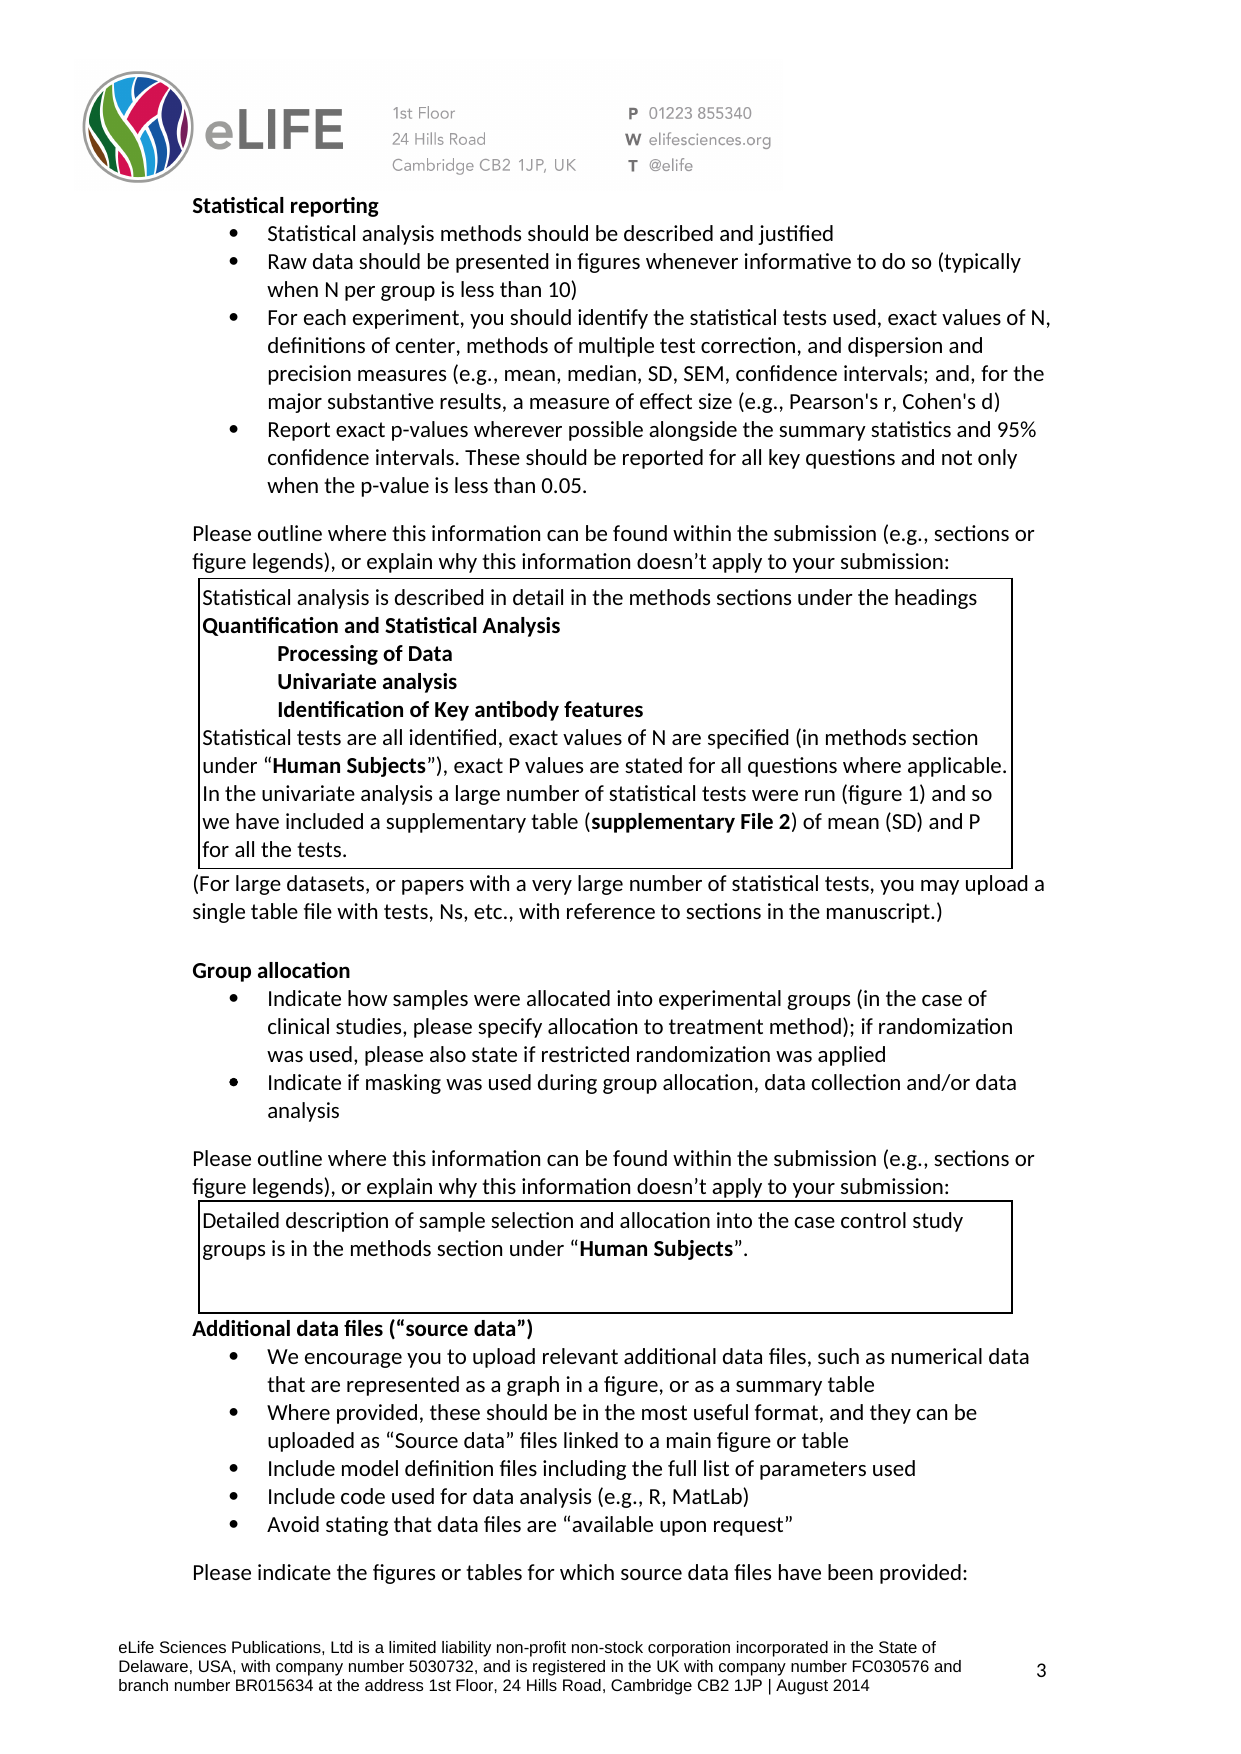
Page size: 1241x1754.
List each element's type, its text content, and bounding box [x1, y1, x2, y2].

list Report exact p-values wherever possible alongside the summary statistics and 95% confidence intervals. These should be reported for all key questions and not only when the p-value is less than 0.05. [229, 415, 1053, 499]
text (For large datasets, or papers with a very large number of statistical tests, you may upload a single table file with tests, Ns, etc., with reference to sections in the manuscript.) [192, 603, 1053, 925]
text Statistical reporting [192, 191, 1053, 219]
list We encourage you to upload relevant additional data files, such as numerical data that are represented as a graph in a figure, or as a summary table [229, 1342, 1053, 1398]
list Where provided, these should be in the most useful format, and they can be uploaded as “Source data” files linked to a main figure or table [229, 1398, 1053, 1454]
list Raw data should be presented in figures whenever informative to do so (typically when N per group is less than 10) [229, 247, 1053, 303]
text Statistical analysis is described in detail in the methods sections under the headings [200, 581, 1011, 611]
text In the univariate analysis a large number of statistical tests were run (figure 1) and so we have included a supplementary table (supplementary File 2) of mean (SD) and P for all the tests. [200, 779, 1011, 866]
list Avoid stating that data files are “available upon request” [229, 1510, 1053, 1538]
text Please indicate the figures or tables for which source data files have been provided: [192, 1558, 1053, 1586]
text Additional data files (“source data”) [192, 1231, 1053, 1342]
list For each experiment, you should identify the statistical tests used, exact values of N, definitions of center, methods of multiple test correction, and dispersion and precision measures (e.g., mean, median, SD, SEM, confidence intervals; and, for the major substantive results, a measure of effect size (e.g., Pearson's r, Cohen's d) [229, 303, 1053, 415]
list Statistical analysis methods should be described and justified [229, 219, 1053, 247]
list Indicate if masking was used during group allocation, data collection and/or data analysis [229, 1068, 1053, 1124]
list Include code used for data analysis (e.g., R, MatLab) [229, 1482, 1053, 1510]
subtitle Quantification and Statistical Analysis [202, 611, 1009, 639]
subtitle Identification of Key antibody features [202, 695, 1009, 723]
text Please outline where this information can be found within the submission (e.g., sections or figure legends), or explain why this information doesn’t apply to your submission: [192, 1144, 1053, 1200]
text Statistical tests are all identified, exact values of N are specified (in methods section under “Human Subjects”), exact P values are stated for all questions where applicable. [202, 723, 1009, 779]
list Include model definition files including the full list of parameters used [229, 1454, 1053, 1482]
subtitle Processing of Data [202, 639, 1009, 667]
subtitle Univariate analysis [202, 667, 1009, 695]
text Please outline where this information can be found within the submission (e.g., sections or figure legends), or explain why this information doesn’t apply to your submission: [192, 519, 1053, 575]
picture [73, 59, 784, 191]
list Indicate how samples were allocated into experimental groups (in the case of clinical studies, please specify allocation to treatment method); if randomization was used, please also state if restricted randomization was applied [229, 984, 1053, 1068]
text Detailed description of sample selection and allocation into the case control study groups is in the methods section under “Human Subjects”. [200, 1204, 1011, 1264]
text Group allocation [192, 956, 1053, 984]
